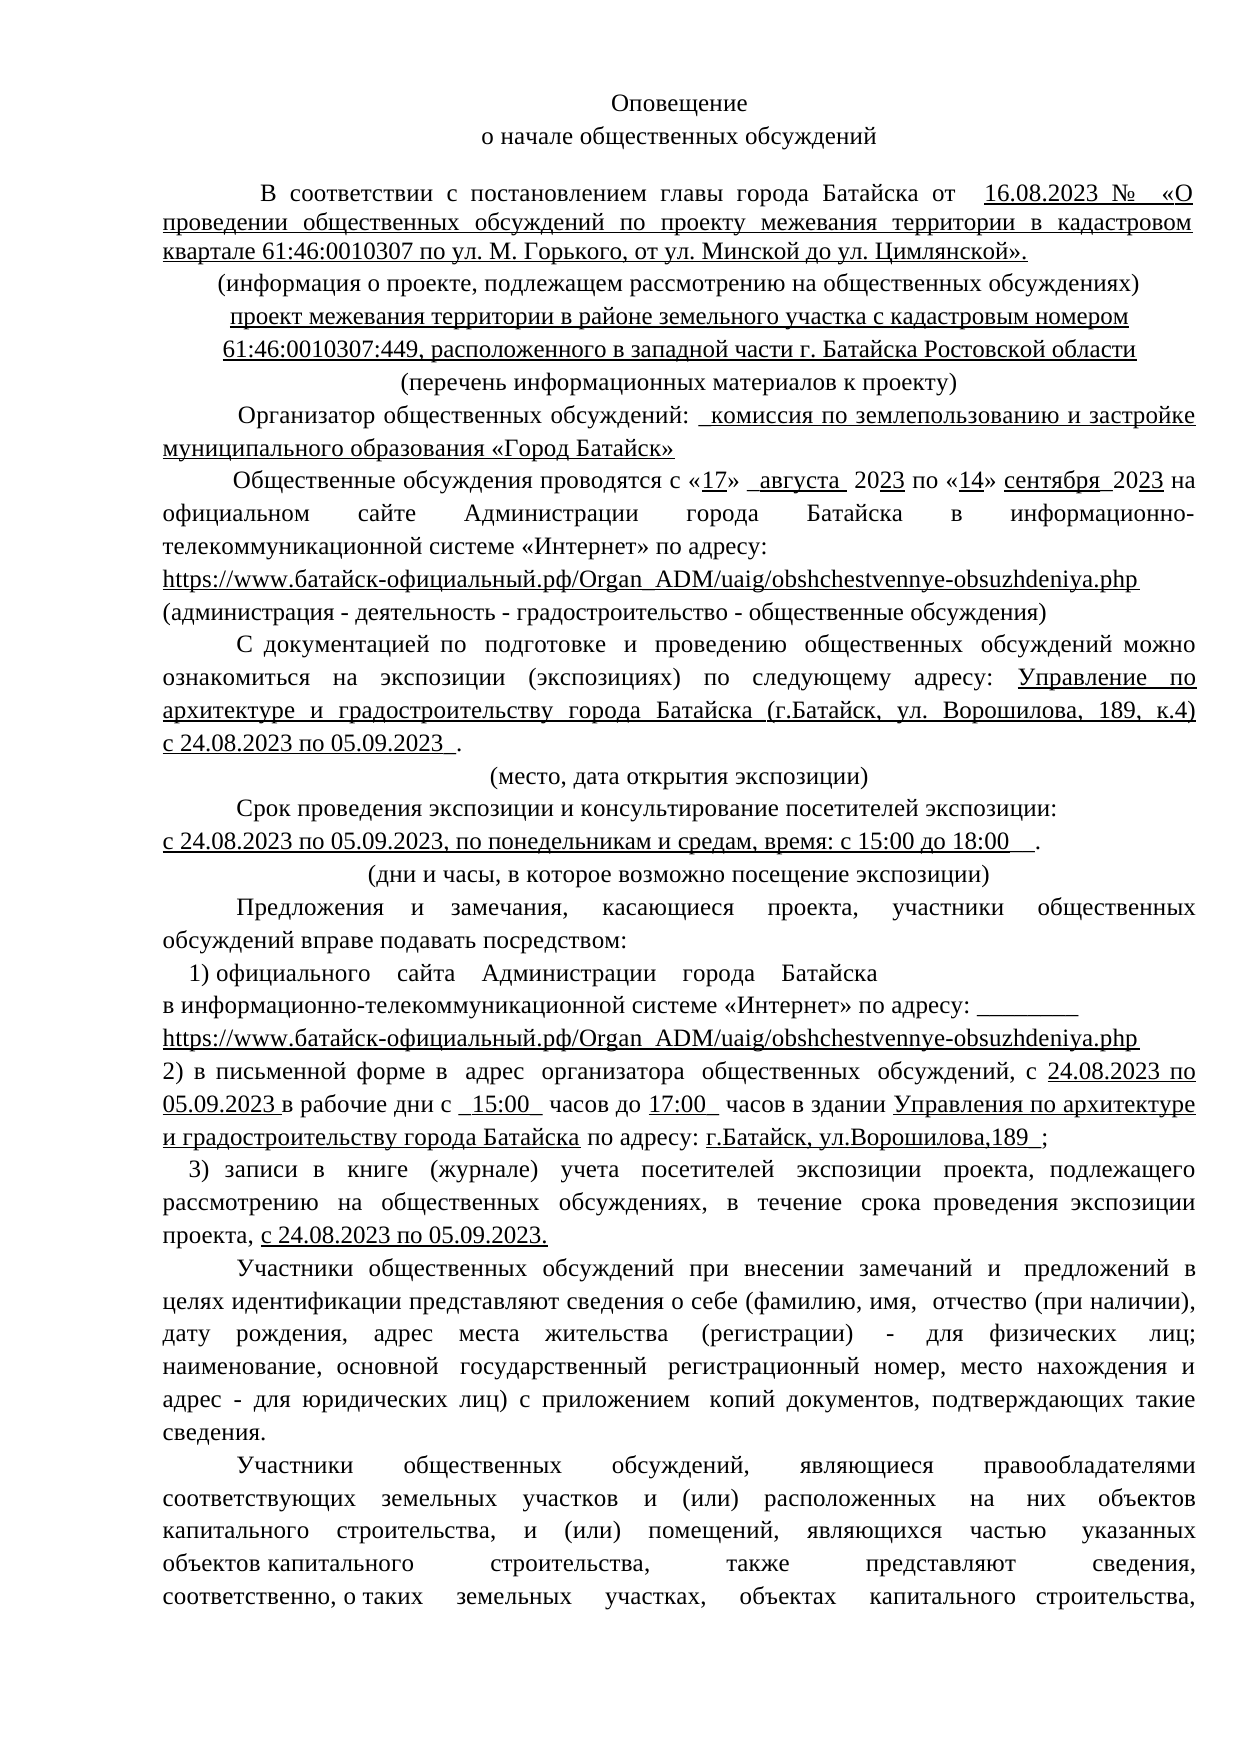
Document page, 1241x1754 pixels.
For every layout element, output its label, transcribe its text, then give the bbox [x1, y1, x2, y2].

text Общественные обсуждения проводятся с «17» _августа 2023 по «14» сентября_2023 на официальном сайте Администрации города Батайска в информационно-телекоммуникационной системе «Интернет» по адресу: [162, 461, 1196, 560]
text В соответствии с постановлением главы города Батайска от 16.08.2023 № «О проведении общественных обсуждений по проекту межевания территории в кадастровом квартале 61:46:0010307 по ул. М. Горького, от ул. Минской до ул. Цимлянской». [162, 233, 1193, 264]
text проект межевания территории в районе земельного участка с кадастровым номером 61:46:0010307:449, расположенного в западной части г. Батайска Ростовской области [162, 297, 1196, 363]
text Предложения и замечания, касающиеся проекта, участники общественных обсуждений вправе подавать посредством: [162, 888, 1196, 953]
text (дни и часы, в которое возможно посещение экспозиции) [162, 855, 1196, 888]
text В соответствии с постановлением главы города Батайска от 16.08.2023 № «О проведении общественных обсуждений по проекту межевания территории в кадастровом квартале 61:46:0010307 по ул. М. Горького, от ул. Минской до ул. Цимлянской». [162, 149, 1193, 232]
text 1) официального сайта Администрации города Батайска [162, 953, 1196, 986]
text Срок проведения экспозиции и консультирование посетителей экспозиции: [162, 789, 1196, 822]
text 3) записи в книге (журнале) учета посетителей экспозиции проекта, подлежащего рассмотрению на общественных обсуждениях, в течение срока проведения экспозиции проекта, с 24.08.2023 по 05.09.2023. [162, 1150, 1196, 1249]
text Участники общественных обсуждений при внесении замечаний и предложений в целях идентификации представляют сведения о себе (фамилию, имя, отчество (при наличии), дату рождения, адрес места жительства (регистрации) - для физических лиц; наименование, основной государственный регистрационный номер, место нахождения и адрес - для юридических лиц) с приложением копий документов, подтверждающих такие сведения. [162, 1249, 1196, 1446]
text С документацией по подготовке и проведению общественных обсуждений можно ознакомиться на экспозиции (экспозициях) по следующему адресу: Управление по архитектуре и градостроительству города Батайска_(г.Батайск, ул. Ворошилова, 189, к.4) с 24.08.2023 по 05.09.2023_. [162, 625, 1196, 720]
text С документацией по подготовке и проведению общественных обсуждений можно ознакомиться на экспозиции (экспозициях) по следующему адресу: Управление по архитектуре и градостроительству города Батайска_(г.Батайск, ул. Ворошилова, 189, к.4) с 24.08.2023 по 05.09.2023_. [162, 721, 1196, 757]
text в информационно-телекоммуникационной системе «Интернет» по адресу: ________ [162, 986, 1196, 1019]
text с 24.08.2023 по 05.09.2023, по понедельникам и средам, время: с 15:00 до 18:00__. [162, 822, 1196, 855]
text (информация о проекте, подлежащем рассмотрению на общественных обсуждениях) [162, 264, 1196, 297]
text Оповещение [162, 88, 1196, 117]
text 2) в письменной форме в адрес организатора общественных обсуждений, с 24.08.2023 по 05.09.2023 в рабочие дни с _15:00_ часов до 17:00_ часов в здании Управления по архитектуре и градостроительству города Батайска по адресу: г.Батайск, ул.Ворошилова,189_; [162, 1052, 1196, 1150]
text (место, дата открытия экспозиции) [162, 757, 1196, 789]
text (перечень информационных материалов к проекту) [162, 363, 1196, 396]
text https://www.батайск-официальный.рф/Organ_ADM/uaig/obshchestvennye-obsuzhdeniya.php (администрация - деятельность - градостроительство - общественные обсуждения) [162, 560, 1196, 625]
text https://www.батайск-официальный.рф/Organ_ADM/uaig/obshchestvennye-obsuzhdeniya.php [162, 1019, 1196, 1052]
text о начале общественных обсуждений [162, 117, 1196, 149]
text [162, 1446, 1196, 1610]
text Организатор общественных обсуждений: _комиссия по землепользованию и застройке муниципального образования «Город Батайск» [162, 396, 1196, 461]
